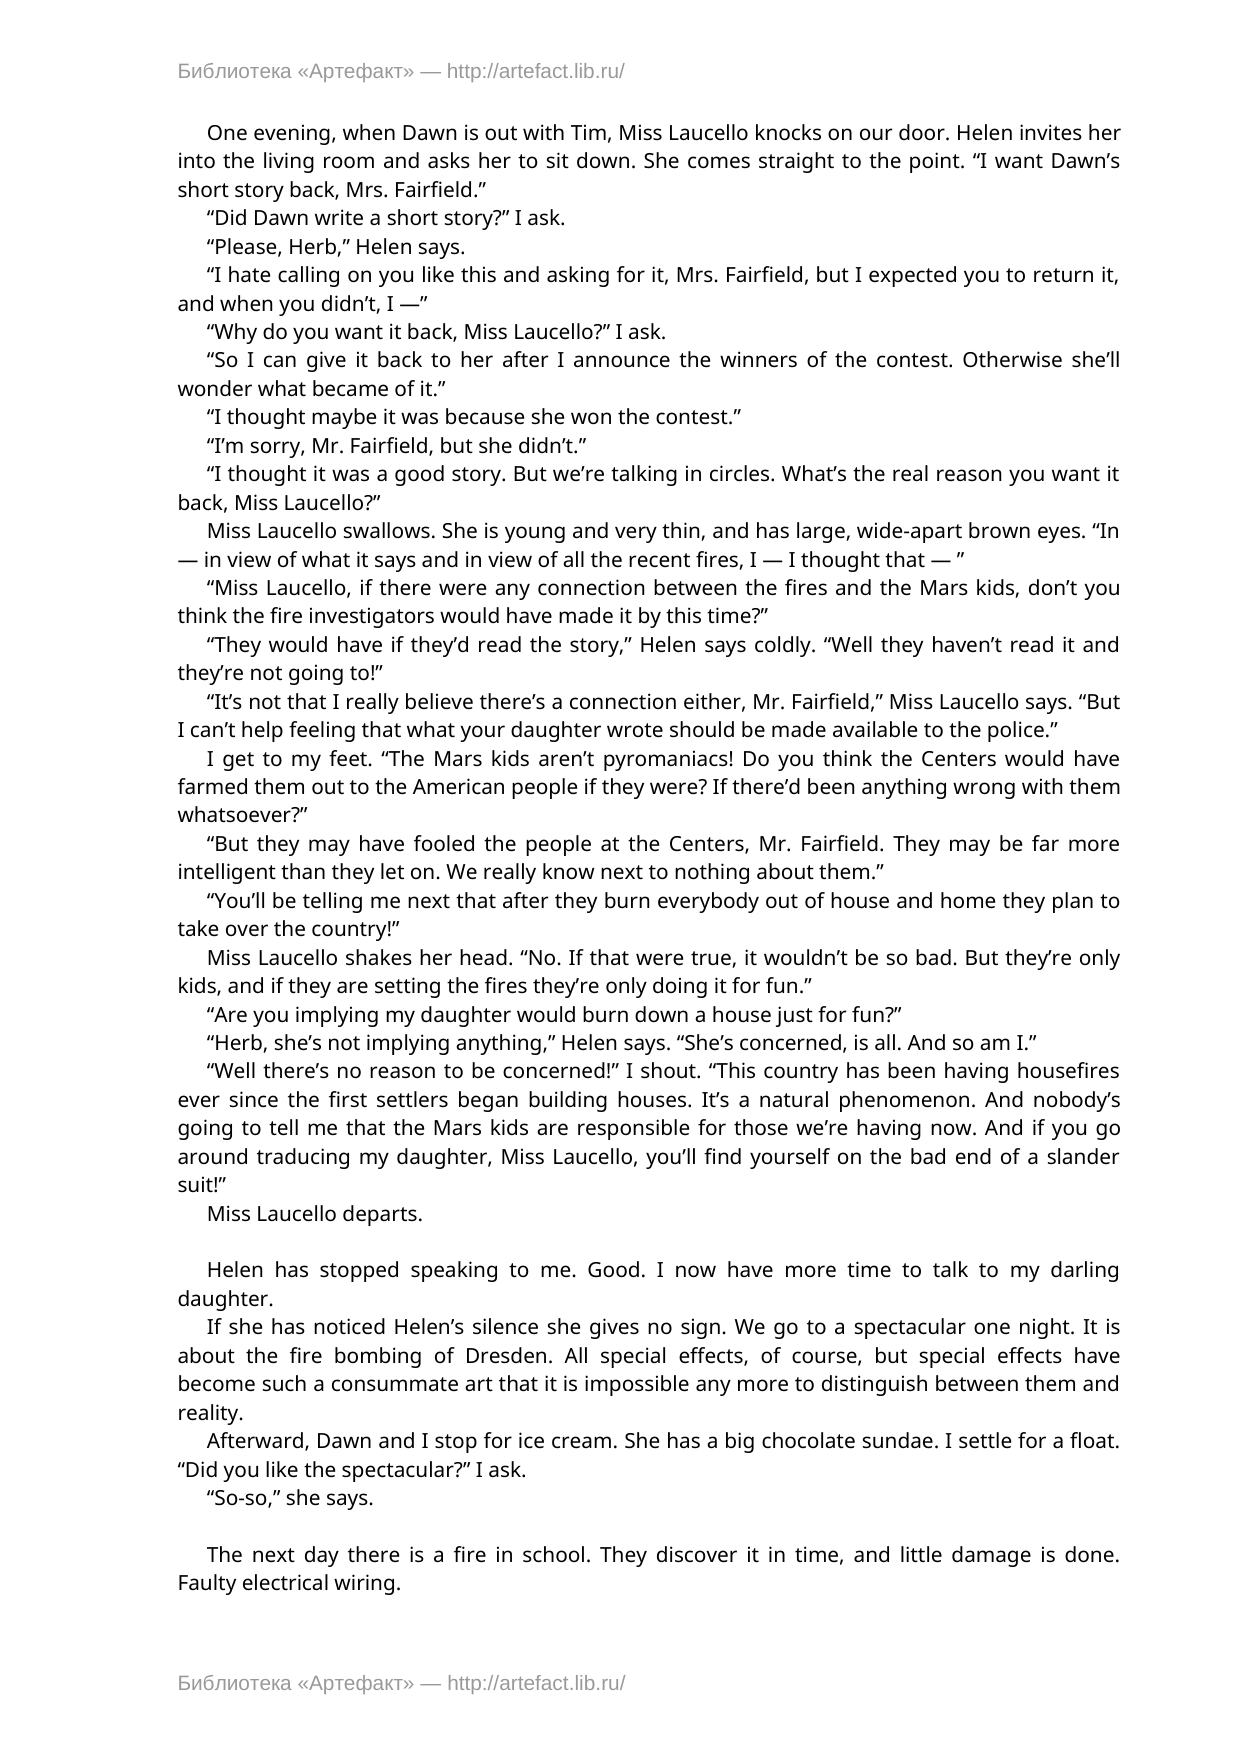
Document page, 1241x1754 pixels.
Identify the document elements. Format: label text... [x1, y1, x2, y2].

text “Well there’s no reason to be concerned!” I shout. “This country has been having housefires ever since the first settlers began building houses. It’s a natural phenomenon. And nobody’s going to tell me that the Mars kids are responsible for those we’re having now. And if you go around traducing my daughter, Miss Laucello, you’ll find yourself on the bad end of a slander suit!” [177, 1057, 1122, 1199]
text “I thought it was a good story. But we’re talking in circles. What’s the real reason you want it back, Miss Laucello?” [177, 459, 1122, 516]
text “Herb, she’s not implying anything,” Helen says. “She’s concerned, is all. And so am I.” [177, 1028, 1122, 1057]
text “Please, Herb,” Helen says. [177, 232, 1122, 260]
text I get to my feet. “The Mars kids aren’t pyromaniacs! Do you think the Centers would have farmed them out to the American people if they were? If there’d been anything wrong with them whatsoever?” [177, 744, 1122, 829]
text “Why do you want it back, Miss Laucello?” I ask. [177, 317, 1122, 346]
text “It’s not that I really believe there’s a connection either, Mr. Fairfield,” Miss Laucello says. “But I can’t help feeling that what your daughter wrote should be made available to the police.” [177, 687, 1122, 744]
text “But they may have fooled the people at the Centers, Mr. Fairfield. They may be far more intelligent than they let on. We really know next to nothing about them.” [177, 829, 1122, 886]
text Helen has stopped speaking to me. Good. I now have more time to talk to my darling daughter. [177, 1256, 1122, 1312]
text If she has noticed Helen’s silence she gives no sign. We go to a spectacular one night. It is about the fire bombing of Dresden. All special effects, of course, but special effects have become such a consummate art that it is impossible any more to distinguish between them and reality. [177, 1312, 1122, 1426]
text “I thought maybe it was because she won the contest.” [177, 402, 1122, 431]
text “They would have if they’d read the story,” Helen says coldly. “Well they haven’t read it and they’re not going to!” [177, 630, 1122, 687]
text “So-so,” she says. [177, 1483, 1122, 1512]
text “Did Dawn write a short story?” I ask. [177, 203, 1122, 232]
text “Are you implying my daughter would burn down a house just for fun?” [177, 1000, 1122, 1028]
text “Miss Laucello, if there were any connection between the fires and the Mars kids, don’t you think the fire investigators would have made it by this time?” [177, 573, 1122, 630]
text Afterward, Dawn and I stop for ice cream. She has a big chocolate sundae. I settle for a float. “Did you like the spectacular?” I ask. [177, 1426, 1122, 1483]
text “You’ll be telling me next that after they burn everybody out of house and home they plan to take over the country!” [177, 886, 1122, 943]
text “I’m sorry, Mr. Fairfield, but she didn’t.” [177, 431, 1122, 459]
text “So I can give it back to her after I announce the winners of the contest. Otherwise she’ll wonder what became of it.” [177, 346, 1122, 402]
text Miss Laucello departs. [177, 1199, 1122, 1227]
text One evening, when Dawn is out with Tim, Miss Laucello knocks on our door. Helen invites her into the living room and asks her to sit down. She comes straight to the point. “I want Dawn’s short story back, Mrs. Fairfield.” [177, 118, 1122, 203]
text Miss Laucello shakes her head. “No. If that were true, it wouldn’t be so bad. But they’re only kids, and if they are setting the fires they’re only doing it for fun.” [177, 943, 1122, 1000]
text “I hate calling on you like this and asking for it, Mrs. Fairfield, but I expected you to return it, and when you didn’t, I —” [177, 260, 1122, 317]
text The next day there is a fire in school. They discover it in time, and little damage is done. Faulty electrical wiring. [177, 1540, 1122, 1597]
text Miss Laucello swallows. She is young and very thin, and has large, wide-apart brown eyes. “In — in view of what it says and in view of all the recent fires, I — I thought that — ” [177, 516, 1122, 573]
